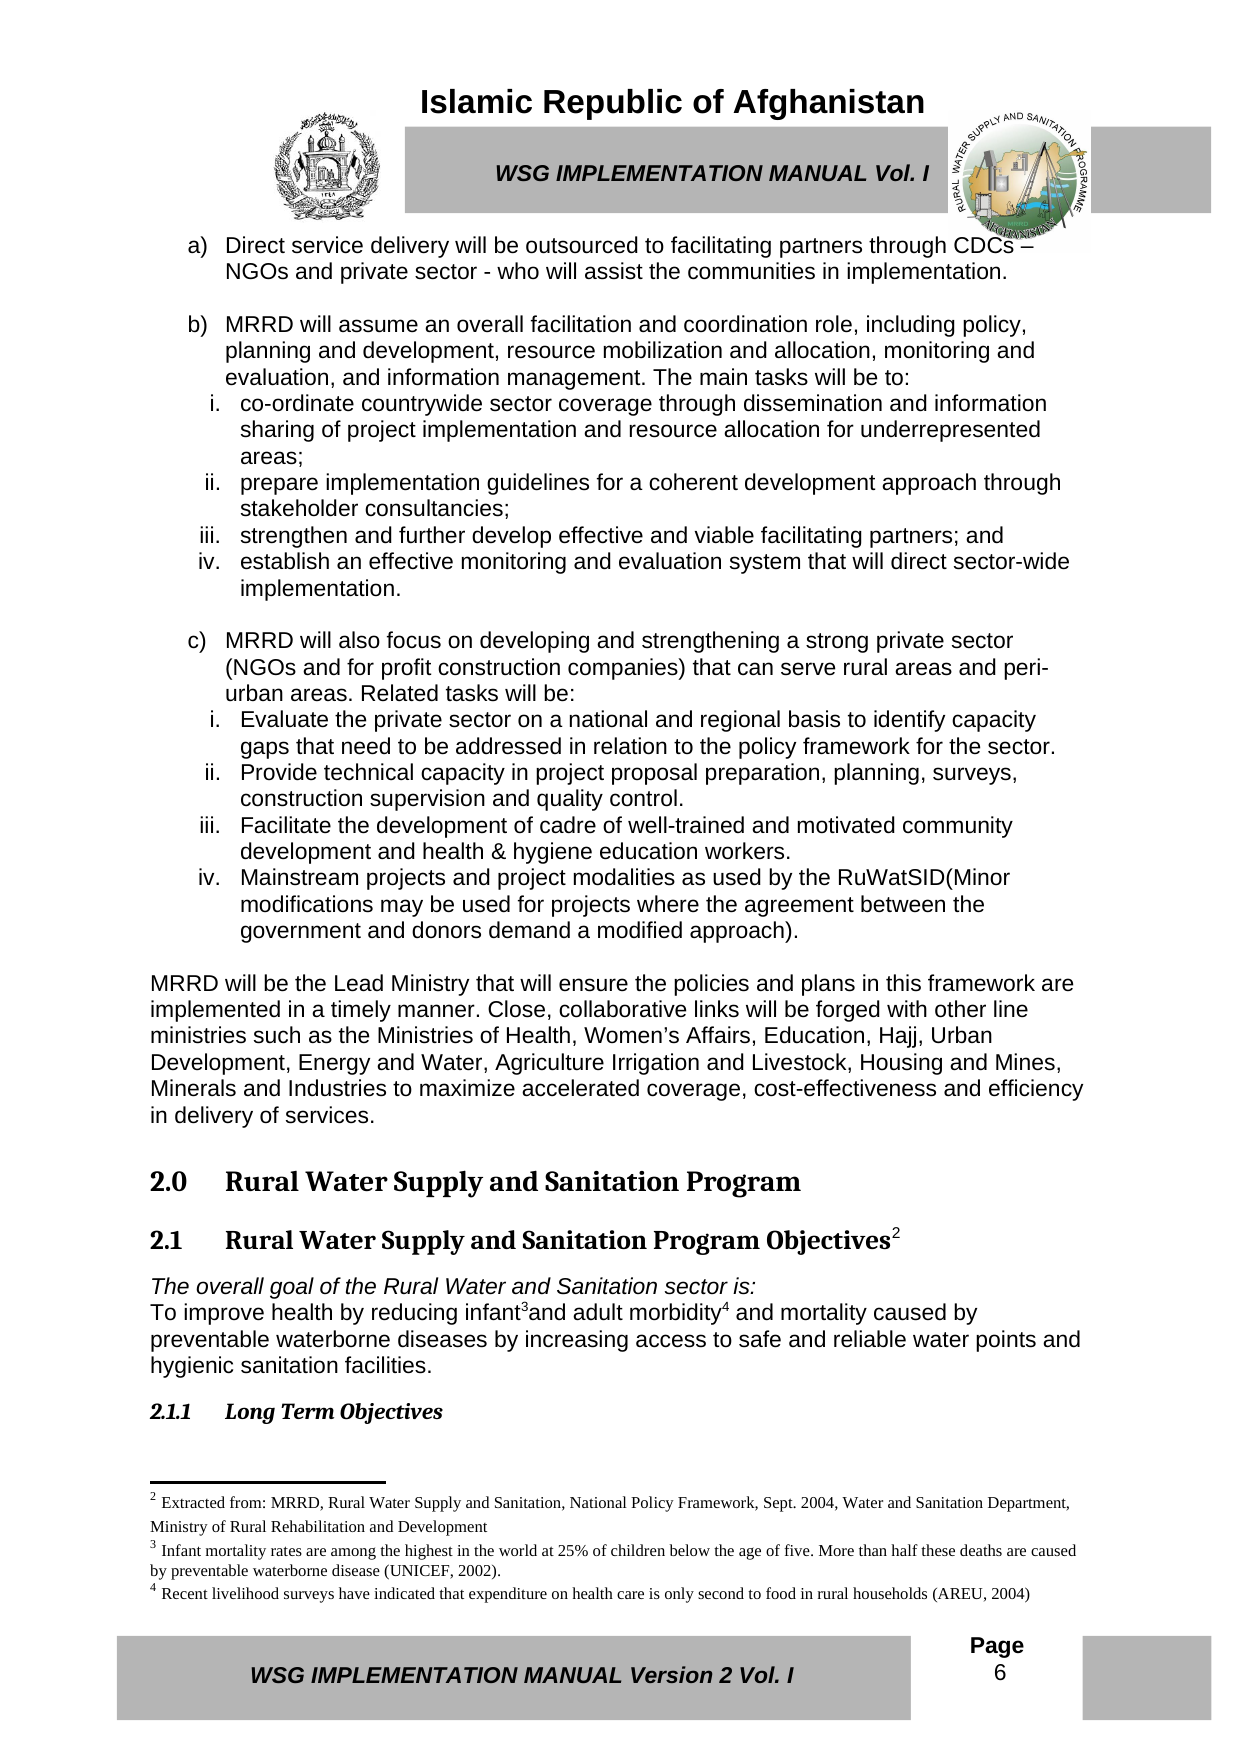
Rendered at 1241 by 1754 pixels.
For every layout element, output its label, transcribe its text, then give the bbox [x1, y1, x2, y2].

list co-ordinate countrywide sector coverage through dissemination and information sharing of project implementation and resource allocation for underrepresented areas; [221, 390, 1090, 469]
list Provide technical capacity in project proposal preparation, planning, surveys, construction supervision and quality control. [221, 759, 1090, 812]
subtitle 2.1.1 Long Term Objectives [150, 1399, 1090, 1425]
list strengthen and further develop effective and viable facilitating partners; and [221, 522, 1090, 548]
list Mainstream projects and project modalities as used by the RuWatSID(Minor modifications may be used for projects where the agreement between the government and donors demand a modified approach). [221, 864, 1090, 943]
subtitle 2.0 Rural Water Supply and Sanitation Program [150, 1165, 1090, 1199]
text The overall goal of the Rural Water and Sanitation sector is: [150, 1273, 1090, 1299]
list MRRD will also focus on developing and strengthening a strong private sector (NGOs and for profit construction companies) that can serve rural areas and peri-urban areas. Related tasks will be: [187, 627, 1090, 706]
list Facilitate the development of cadre of well-trained and motivated community development and health & hygiene education workers. [221, 812, 1090, 864]
picture [948, 110, 1091, 253]
subtitle 2.1 Rural Water Supply and Sanitation Program Objectives [150, 1224, 1090, 1256]
list Evaluate the private sector on a national and regional basis to identify capacity gaps that need to be addressed in relation to the policy framework for the sector. [221, 706, 1090, 759]
list Direct service delivery will be outsourced to facilitating partners through CDCs – NGOs and private sector - who will assist the communities in implementation. [187, 232, 1090, 284]
list prepare implementation guidelines for a coherent development approach through stakeholder consultancies; [221, 469, 1090, 522]
text MRRD will be the Lead Ministry that will ensure the policies and plans in this framework are implemented in a timely manner. Close, collaborative links will be forged with other line ministries such as the Ministries of Health, Women’s Affairs, Education, Hajj, Urban Development, Energy and Water, Agriculture Irrigation and Livestock, Housing and Mines, Minerals and Industries to maximize accelerated coverage, cost-effectiveness and efficiency in delivery of services. [150, 970, 1090, 1128]
list MRRD will assume an overall facilitation and coordination role, including policy, planning and development, resource mobilization and allocation, monitoring and evaluation, and information management. The main tasks will be to: [187, 311, 1090, 390]
text To improve health by reducing infantand adult morbidity and mortality caused by preventable waterborne diseases by increasing access to safe and reliable water points and hygienic sanitation facilities. [150, 1299, 1090, 1378]
list establish an effective monitoring and evaluation system that will direct sector-wide implementation. [221, 548, 1090, 601]
picture [273, 110, 384, 223]
